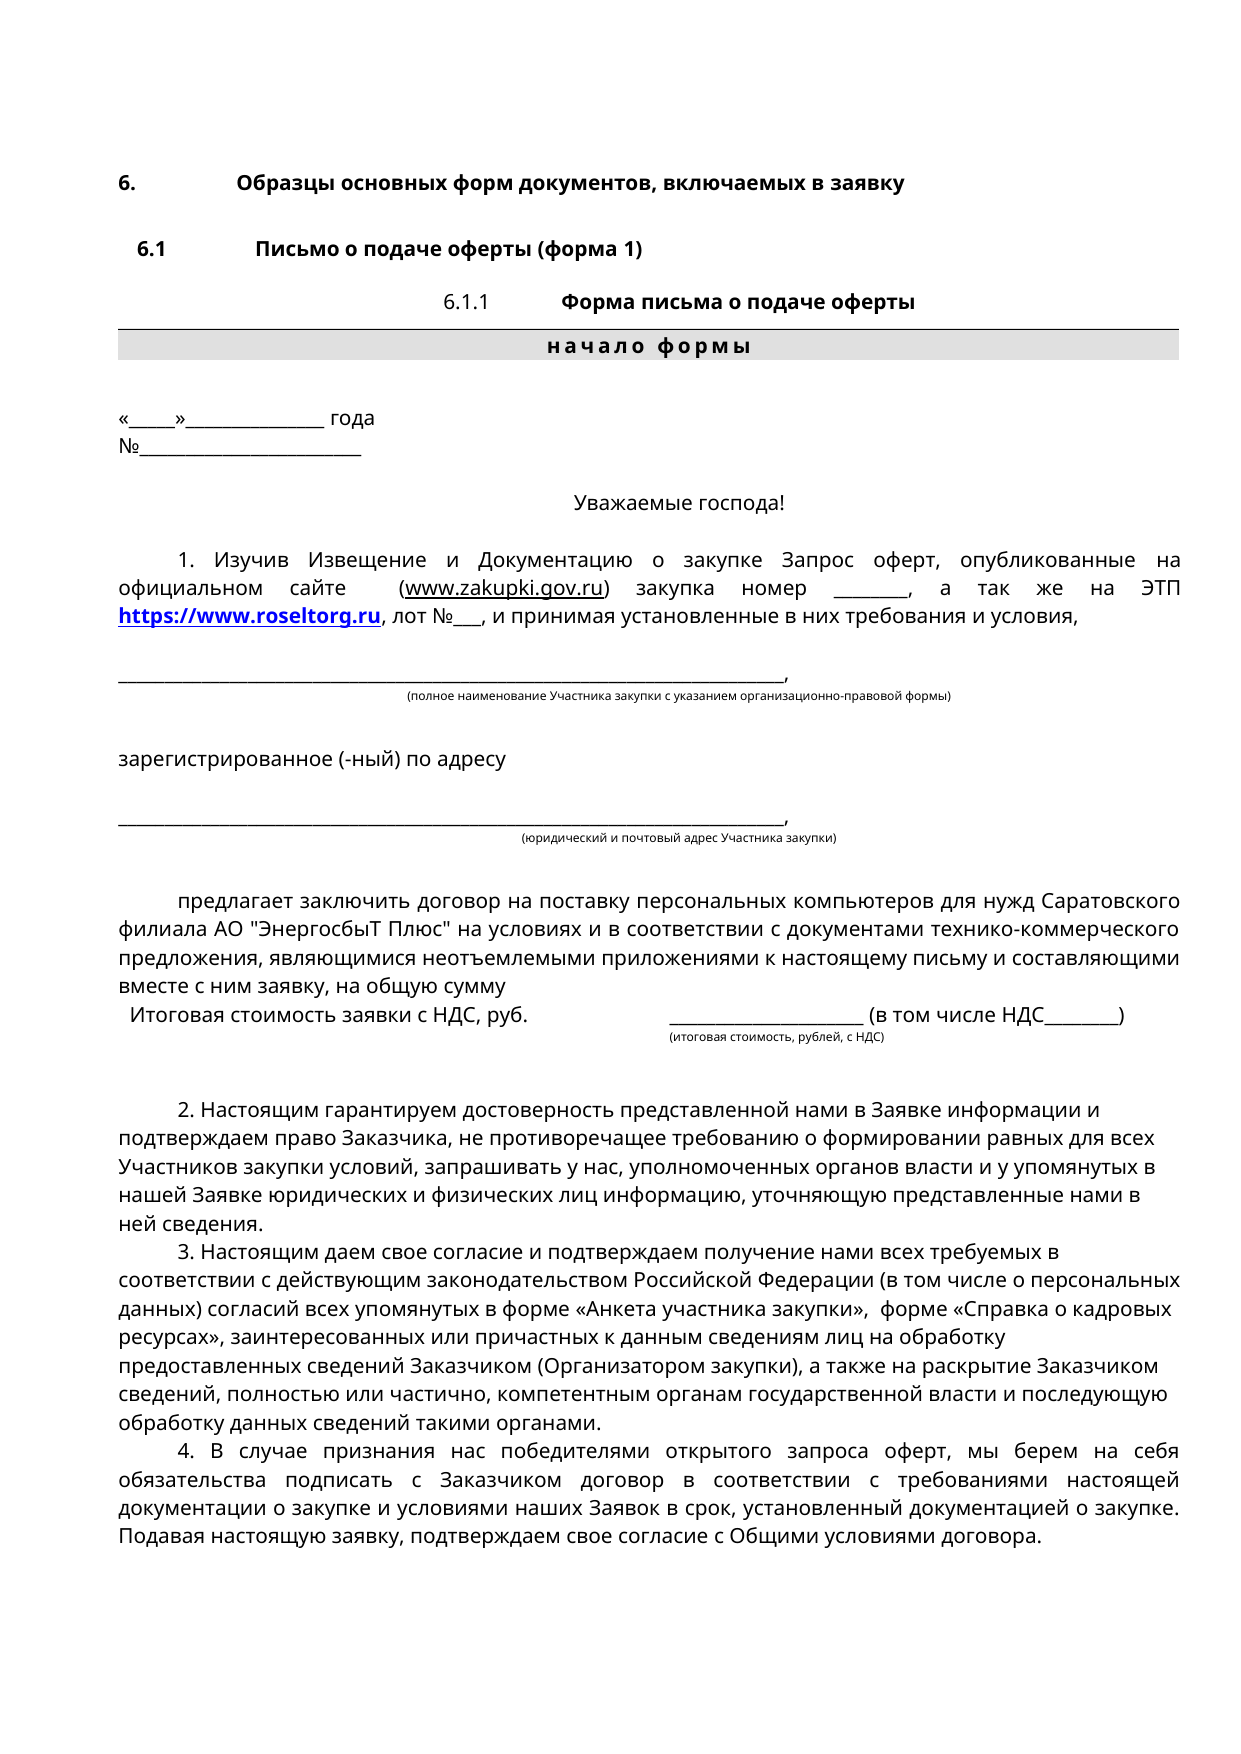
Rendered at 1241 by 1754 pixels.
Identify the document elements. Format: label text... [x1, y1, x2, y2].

table_header _____________________ (в том числе НДС________) (итоговая стоимость, рублей, с НДС) [658, 1000, 1198, 1067]
subtitle Письмо о подаче оферты (форма 1) [137, 234, 1181, 262]
text «_____»_______________ года [118, 403, 635, 431]
text 4. В случае признания нас победителями открытого запроса оферт, мы берем на себя обязательства подписать с Заказчиком договор в соответствии с требованиями настоящей документации о закупке и условиями наших Заявок в срок, установленный документацией о закупке. Подавая настоящую заявку, подтверждаем свое согласие с Общими условиями договора. [118, 1436, 1181, 1550]
text Уважаемые господа! [118, 488, 1181, 516]
text (юридический и почтовый адрес Участника закупки) [118, 829, 1181, 858]
text предлагает заключить договор на поставку персональных компьютеров для нужд Саратовского филиала АО "ЭнергосбыТ Плюс" на условиях и в соответствии с документами технико-коммерческого предложения, являющимися неотъемлемыми приложениями к настоящему письму и составляющими вместе с ним заявку, на общую сумму [118, 886, 1181, 1000]
text зарегистрированное (-ный) по адресу [118, 744, 1181, 772]
text начало формы [118, 330, 1179, 360]
text 1. Изучив Извещение и Документацию о закупке Запрос оферт, опубликованные на официальном сайте (www.zakupki.gov.ru) закупка номер ________, а так же на ЭТП https://www.roseltorg.ru, лот №___, и принимая установленные в них требования и условия, [118, 545, 1181, 630]
text №________________________ [118, 431, 635, 459]
text ________________________________________________________________________, [118, 801, 1181, 829]
text 3. Настоящим даем свое согласие и подтверждаем получение нами всех требуемых в соответствии с действующим законодательством Российской Федерации (в том числе о персональных данных) согласий всех упомянутых в форме «Анкета участника закупки», форме «Справка о кадровых ресурсах», заинтересованных или причастных к данным сведениям лиц на обработку предоставленных сведений Заказчиком (Организатором закупки), а также на раскрытие Заказчиком сведений, полностью или частично, компетентным органам государственной власти и последующую обработку данных сведений такими органами. [118, 1237, 1181, 1436]
table_header Итоговая стоимость заявки с НДС, руб. [118, 1000, 658, 1067]
subtitle Образцы основных форм документов, включаемых в заявку [118, 168, 1181, 197]
text (полное наименование Участника закупки с указанием организационно-правовой формы) [118, 687, 1181, 715]
text 2. Настоящим гарантируем достоверность представленной нами в Заявке информации и подтверждаем право Заказчика, не противоречащее требованию о формировании равных для всех Участников закупки условий, запрашивать у нас, уполномоченных органов власти и у упомянутых в нашей Заявке юридических и физических лиц информацию, уточняющую представленные нами в ней сведения. [118, 1095, 1181, 1237]
text ________________________________________________________________________, [118, 658, 1181, 687]
text Форма письма о подаче оферты [384, 287, 1181, 316]
